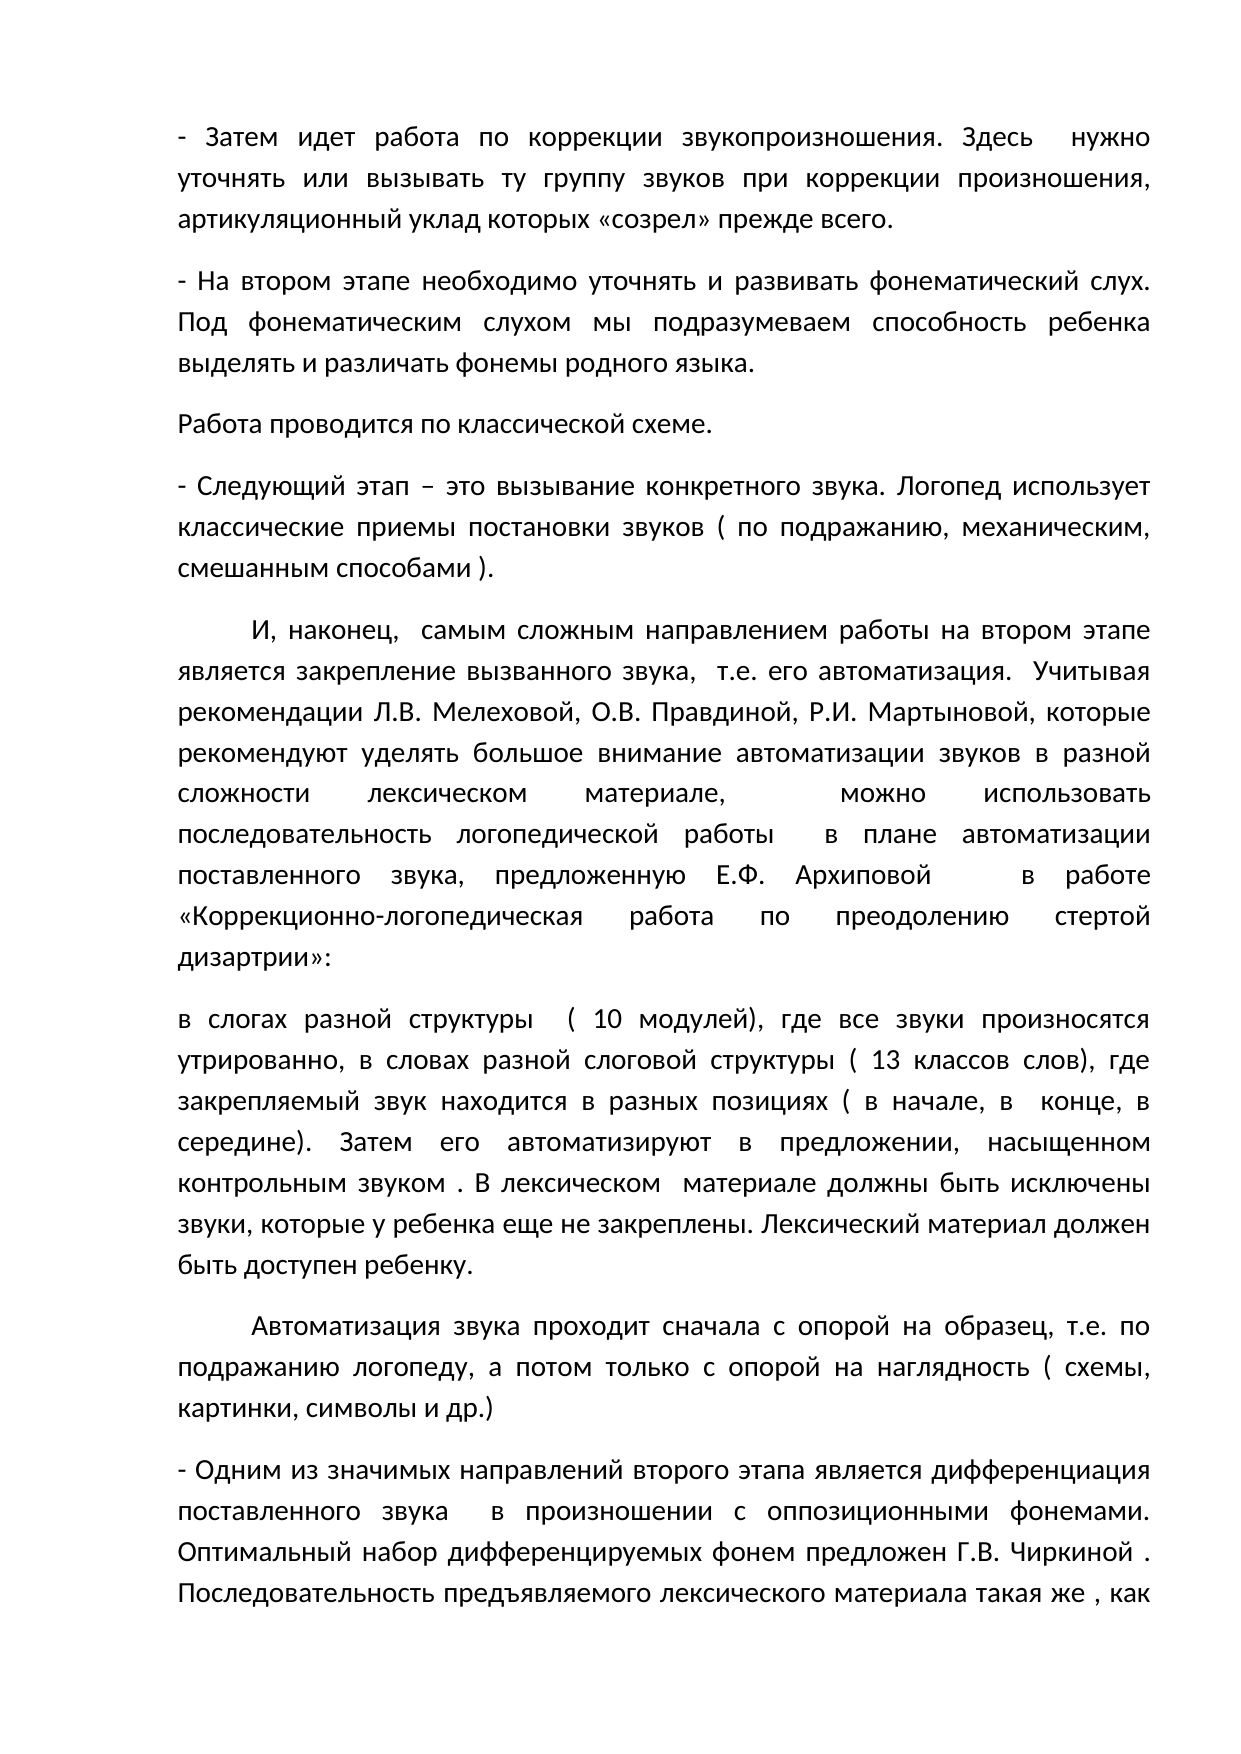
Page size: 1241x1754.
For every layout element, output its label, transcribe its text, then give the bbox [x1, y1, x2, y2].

text - Следующий этап – это вызывание конкретного звука. Логопед использует классические приемы постановки звуков ( по подражанию, механическим, смешанным способами ). [177, 467, 1152, 585]
text - Затем идет работа по коррекции звукопроизношения. Здесь нужно уточнять или вызывать ту группу звуков при коррекции произношения, артикуляционный уклад которых «созрел» прежде всего. [177, 118, 1152, 236]
text в слогах разной структуры ( 10 модулей), где все звуки произносятся утрированно, в словах разной слоговой структуры ( 13 классов слов), где закрепляемый звук находится в разных позициях ( в начале, в конце, в середине). Затем его автоматизируют в предложении, насыщенном контрольным звуком . В лексическом материале должны быть исключены звуки, которые у ребенка еще не закреплены. Лексический материал должен быть доступен ребенку. [177, 1000, 1152, 1281]
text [177, 1451, 1152, 1609]
text Автоматизация звука проходит сначала с опорой на образец, т.е. по подражанию логопеду, а потом только с опорой на наглядность ( схемы, картинки, символы и др.) [177, 1307, 1152, 1425]
text Работа проводится по классической схеме. [177, 405, 1152, 441]
text И, наконец, самым сложным направлением работы на втором этапе является закрепление вызванного звука, т.е. его автоматизация. Учитывая рекомендации Л.В. Мелеховой, О.В. Правдиной, Р.И. Мартыновой, которые рекомендуют уделять большое внимание автоматизации звуков в разной сложности лексическом материале, можно использовать последовательность логопедической работы в плане автоматизации поставленного звука, предложенную Е.Ф. Архиповой в работе «Коррекционно-логопедическая работа по преодолению стертой дизартрии»: [177, 611, 1152, 974]
text - На втором этапе необходимо уточнять и развивать фонематический слух. Под фонематическим слухом мы подразумеваем способность ребенка выделять и различать фонемы родного языка. [177, 262, 1152, 379]
